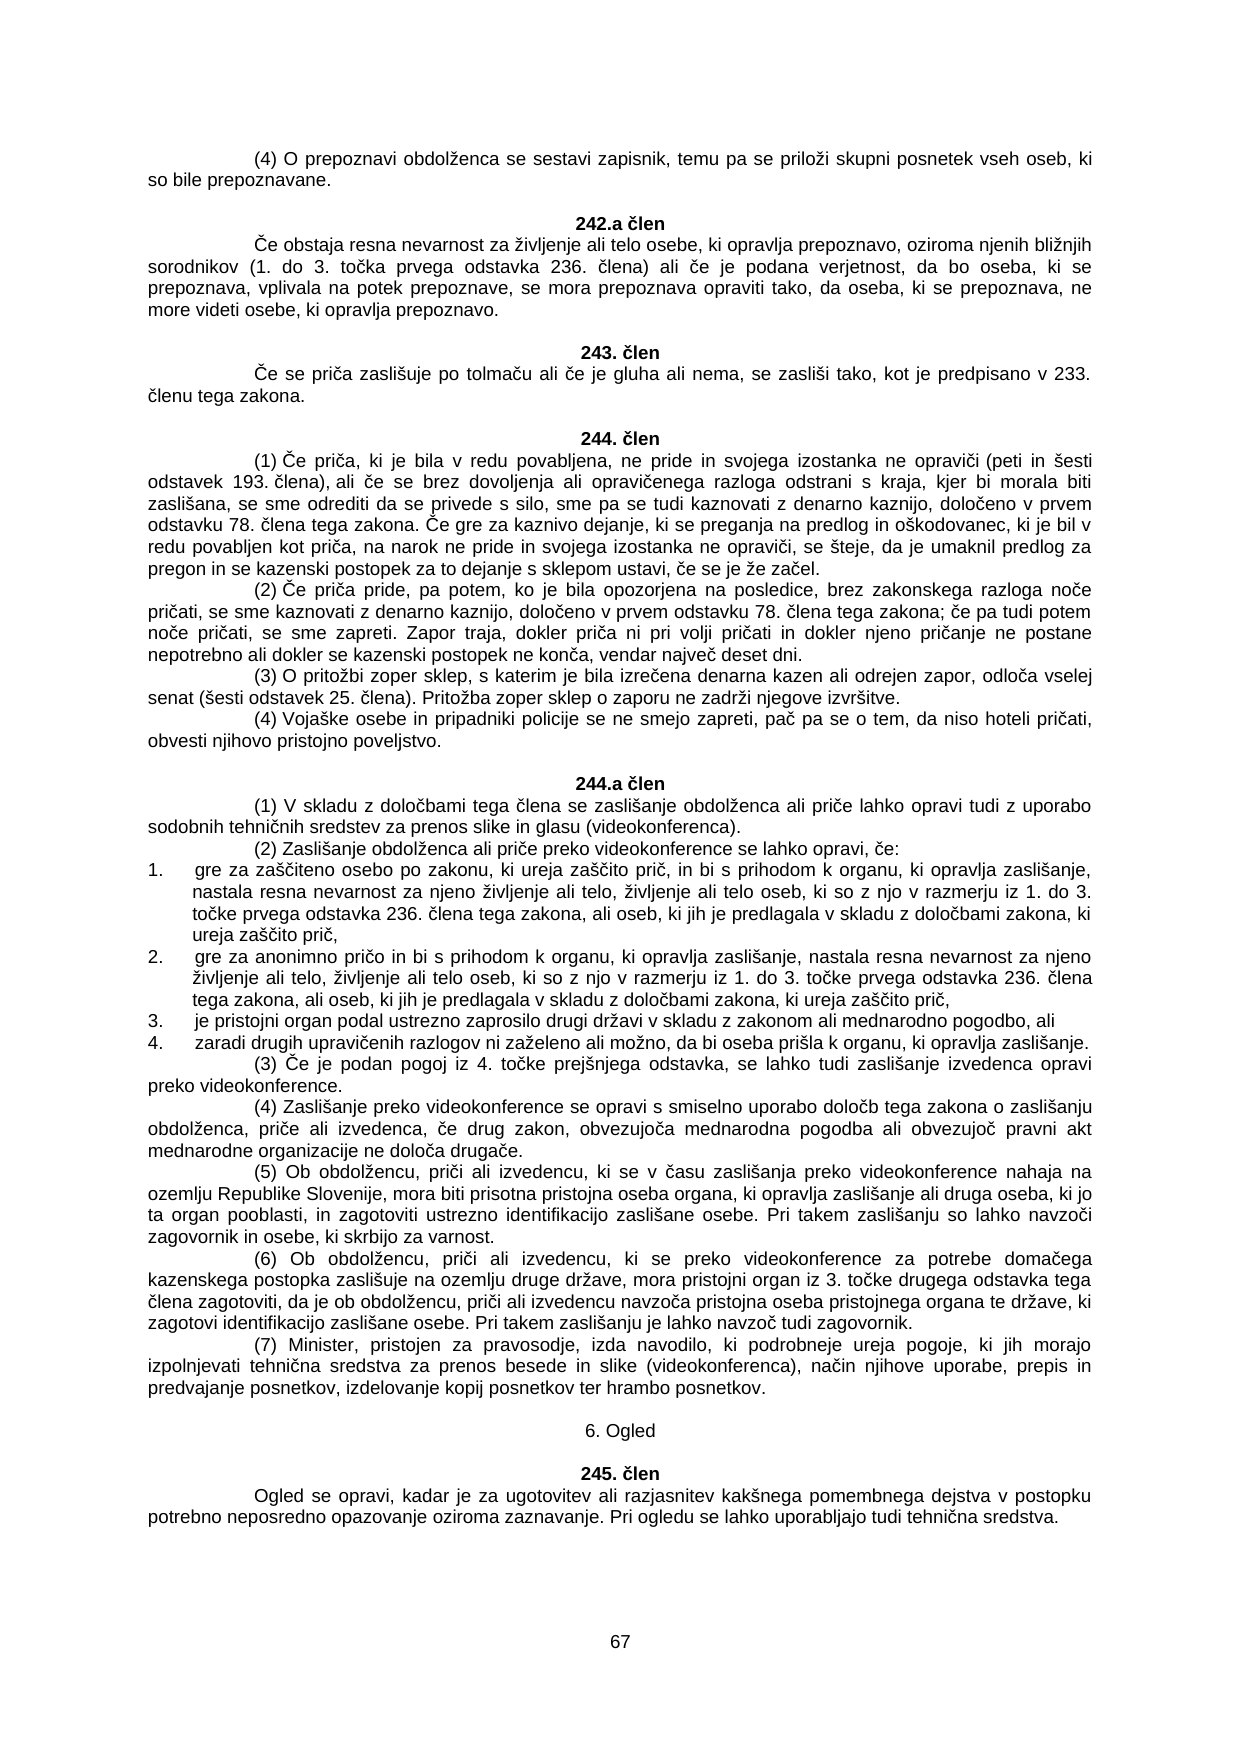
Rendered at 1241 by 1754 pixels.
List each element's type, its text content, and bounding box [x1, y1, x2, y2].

text 6. Ogled [148, 1420, 1093, 1441]
text (1) V skladu z določbami tega člena se zaslišanje obdolženca ali priče lahko opravi tudi z uporabo sodobnih tehničnih sredstev za prenos slike in glasu (videokonferenca). [148, 794, 1093, 838]
text (2) Če priča pride, pa potem, ko je bila opozorjena na posledice, brez zakonskega razloga noče pričati, se sme kaznovati z denarno kaznijo, določeno v prvem odstavku 78. člena tega zakona; če pa tudi potem noče pričati, se sme zapreti. Zapor traja, dokler priča ni pri volji pričati in dokler njeno pričanje ne postane nepotrebno ali dokler se kazenski postopek ne konča, vendar največ deset dni. [148, 579, 1093, 665]
text Če se priča zaslišuje po tolmaču ali če je gluha ali nema, se zasliši tako, kot je predpisano v 233. členu tega zakona. [148, 363, 1093, 406]
text 3. je pristojni organ podal ustrezno zaprosilo drugi državi v skladu z zakonom ali mednarodno pogodbo, ali [148, 1010, 1093, 1032]
text 1. gre za zaščiteno osebo po zakonu, ki ureja zaščito prič, in bi s prihodom k organu, ki opravlja zaslišanje, nastala resna nevarnost za njeno življenje ali telo, življenje ali telo oseb, ki so z njo v razmerju iz 1. do 3. točke prvega odstavka 236. člena tega zakona, ali oseb, ki jih je predlagala v skladu z določbami zakona, ki ureja zaščito prič, [148, 859, 1093, 945]
text 242.a člen [148, 212, 1093, 234]
text (3) Če je podan pogoj iz 4. točke prejšnjega odstavka, se lahko tudi zaslišanje izvedenca opravi preko videokonference. [148, 1053, 1093, 1096]
text (6) Ob obdolžencu, priči ali izvedencu, ki se preko videokonference za potrebe domačega kazenskega postopka zaslišuje na ozemlju druge države, mora pristojni organ iz 3. točke drugega odstavka tega člena zagotoviti, da je ob obdolžencu, priči ali izvedencu navzoča pristojna oseba pristojnega organa te države, ki zagotovi identifikacijo zaslišane osebe. Pri takem zaslišanju je lahko navzoč tudi zagovornik. [148, 1247, 1093, 1333]
text 245. člen [148, 1463, 1093, 1484]
text (5) Ob obdolžencu, priči ali izvedencu, ki se v času zaslišanja preko videokonference nahaja na ozemlju Republike Slovenije, mora biti prisotna pristojna oseba organa, ki opravlja zaslišanje ali druga oseba, ki jo ta organ pooblasti, in zagotoviti ustrezno identifikacijo zaslišane osebe. Pri takem zaslišanju so lahko navzoči zagovornik in osebe, ki skrbijo za varnost. [148, 1161, 1093, 1247]
text 4. zaradi drugih upravičenih razlogov ni zaželeno ali možno, da bi oseba prišla k organu, ki opravlja zaslišanje. [148, 1032, 1093, 1053]
text 243. člen [148, 342, 1093, 363]
text (3) O pritožbi zoper sklep, s katerim je bila izrečena denarna kazen ali odrejen zapor, odloča vselej senat (šesti odstavek 25. člena). Pritožba zoper sklep o zaporu ne zadrži njegove izvršitve. [148, 665, 1093, 708]
text (2) Zaslišanje obdolženca ali priče preko videokonference se lahko opravi, če: [148, 838, 1093, 859]
text (4) O prepoznavi obdolženca se sestavi zapisnik, temu pa se priloži skupni posnetek vseh oseb, ki so bile prepoznavane. [148, 148, 1093, 191]
text (4) Vojaške osebe in pripadniki policije se ne smejo zapreti, pač pa se o tem, da niso hoteli pričati, obvesti njihovo pristojno poveljstvo. [148, 708, 1093, 751]
text (4) Zaslišanje preko videokonference se opravi s smiselno uporabo določb tega zakona o zaslišanju obdolženca, priče ali izvedenca, če drug zakon, obvezujoča mednarodna pogodba ali obvezujoč pravni akt mednarodne organizacije ne določa drugače. [148, 1096, 1093, 1161]
text (7) Minister, pristojen za pravosodje, izda navodilo, ki podrobneje ureja pogoje, ki jih morajo izpolnjevati tehnična sredstva za prenos besede in slike (videokonferenca), način njihove uporabe, prepis in predvajanje posnetkov, izdelovanje kopij posnetkov ter hrambo posnetkov. [148, 1333, 1093, 1398]
text (1) Če priča, ki je bila v redu povabljena, ne pride in svojega izostanka ne opraviči (peti in šesti odstavek 193. člena), ali če se brez dovoljenja ali opravičenega razloga odstrani s kraja, kjer bi morala biti zaslišana, se sme odrediti da se privede s silo, sme pa se tudi kaznovati z denarno kaznijo, določeno v prvem odstavku 78. člena tega zakona. Če gre za kaznivo dejanje, ki se preganja na predlog in oškodovanec, ki je bil v redu povabljen kot priča, na narok ne pride in svojega izostanka ne opraviči, se šteje, da je umaknil predlog za pregon in se kazenski postopek za to dejanje s sklepom ustavi, če se je že začel. [148, 449, 1093, 579]
text 2. gre za anonimno pričo in bi s prihodom k organu, ki opravlja zaslišanje, nastala resna nevarnost za njeno življenje ali telo, življenje ali telo oseb, ki so z njo v razmerju iz 1. do 3. točke prvega odstavka 236. člena tega zakona, ali oseb, ki jih je predlagala v skladu z določbami zakona, ki ureja zaščito prič, [148, 945, 1093, 1010]
text Ogled se opravi, kadar je za ugotovitev ali razjasnitev kakšnega pomembnega dejstva v postopku potrebno neposredno opazovanje oziroma zaznavanje. Pri ogledu se lahko uporabljajo tudi tehnična sredstva. [148, 1484, 1093, 1528]
text 244. člen [148, 428, 1093, 449]
text Če obstaja resna nevarnost za življenje ali telo osebe, ki opravlja prepoznavo, oziroma njenih bližnjih sorodnikov (1. do 3. točka prvega odstavka 236. člena) ali če je podana verjetnost, da bo oseba, ki se prepoznava, vplivala na potek prepoznave, se mora prepoznava opraviti tako, da oseba, ki se prepoznava, ne more videti osebe, ki opravlja prepoznavo. [148, 234, 1093, 320]
text 244.a člen [148, 773, 1093, 794]
